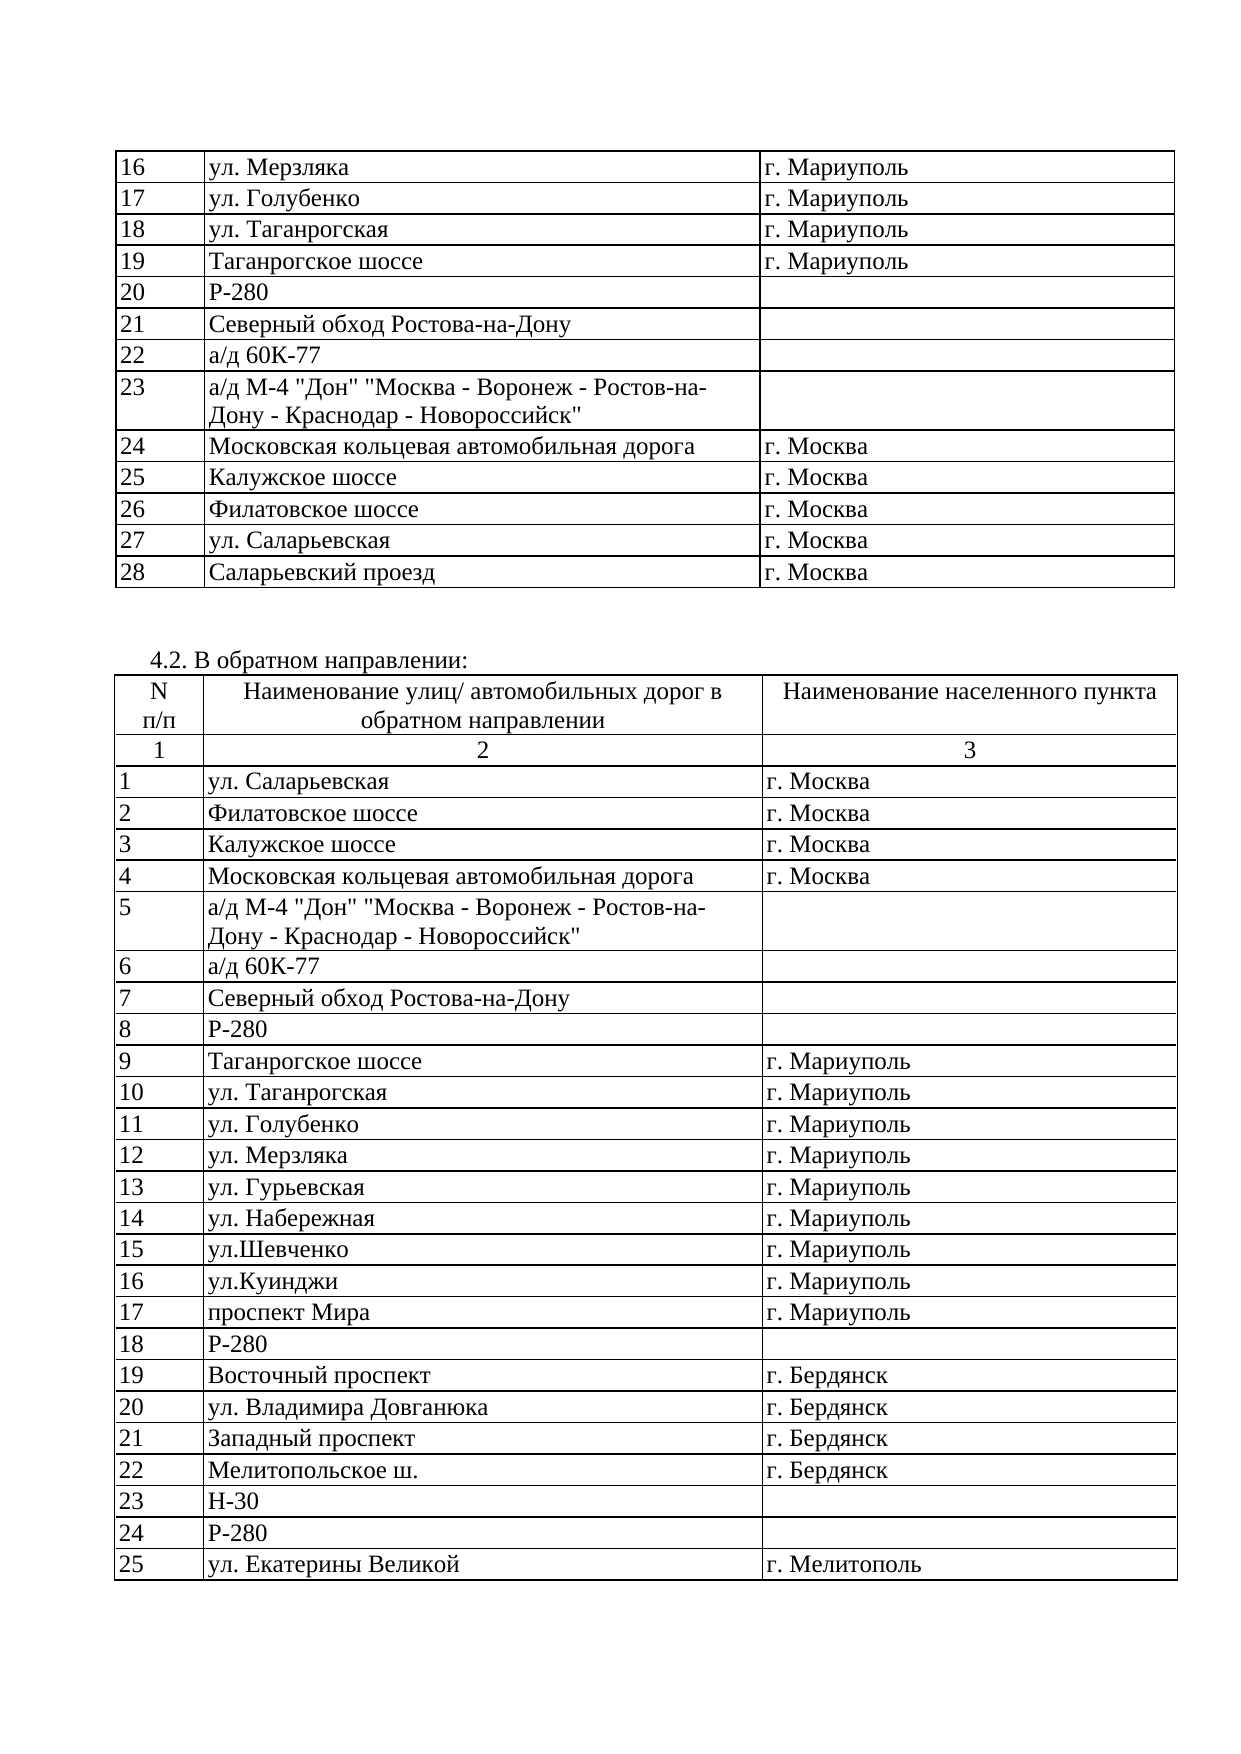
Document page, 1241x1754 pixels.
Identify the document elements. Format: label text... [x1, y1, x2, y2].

table_cell г. Мариуполь [763, 1264, 1177, 1296]
table_cell Калужское шоссе [205, 462, 759, 492]
table_cell проспект Мира [204, 1297, 762, 1327]
table_cell г. Москва [763, 796, 1177, 828]
table_cell г. Москва [761, 557, 1174, 587]
table_cell 1 [115, 766, 203, 796]
table_cell г. Мариуполь [761, 246, 1174, 276]
table_cell г. Мариуполь [763, 1044, 1177, 1076]
table_cell [761, 309, 1174, 339]
table_cell 3 [115, 829, 203, 859]
table_cell 4 [115, 860, 203, 891]
table_cell Таганрогское шоссе [205, 246, 759, 276]
table_cell г. Бердянск [763, 1453, 1177, 1484]
table_cell ул. Саларьевская [205, 525, 759, 555]
table_cell [763, 891, 1177, 950]
table_cell г. Москва [763, 828, 1177, 859]
table_cell а/д М-4 "Дон" "Москва - Воронеж - Ростов-на-Дону - Краснодар - Новороссийск" [205, 372, 759, 429]
table_cell 21 [117, 309, 204, 339]
table_cell Филатовское шоссе [205, 494, 759, 524]
table_header Наименование улиц/ автомобильных дорог в обратном направлении [204, 676, 762, 733]
table_cell 28 [117, 557, 204, 587]
table_cell ул. Мерзляка [204, 1140, 762, 1170]
table_cell Московская кольцевая автомобильная дорога [204, 861, 762, 891]
table_cell 7 [115, 982, 203, 1013]
table_cell Московская кольцевая автомобильная дорога [205, 431, 759, 461]
table_cell г. Мариуполь [761, 215, 1174, 244]
table_cell 19 [117, 246, 204, 276]
table_cell ул. Саларьевская [204, 767, 762, 796]
table_cell 26 [117, 494, 204, 524]
table_cell 25 [115, 1549, 203, 1579]
table_cell 16 [115, 1265, 203, 1296]
table_cell г. Бердянск [763, 1359, 1177, 1390]
table_cell 18 [115, 1328, 203, 1359]
table_header Наименование населенного пункта [763, 676, 1177, 733]
table_cell ул. Гурьевская [204, 1172, 762, 1201]
table_cell 15 [115, 1234, 203, 1264]
table_cell 2 [115, 798, 203, 828]
table_cell 22 [115, 1454, 203, 1484]
table_cell 27 [117, 525, 204, 555]
table_cell 23 [115, 1486, 203, 1516]
table_cell ул. Владимира Довганюка [204, 1392, 762, 1422]
table_cell а/д М-4 "Дон" "Москва - Воронеж - Ростов-на-Дону - Краснодар - Новороссийск" [204, 892, 762, 950]
table_cell а/д 60К-77 [204, 951, 762, 981]
table_cell а/д 60К-77 [205, 340, 759, 370]
table_cell [761, 372, 1174, 429]
table_cell 1 [115, 735, 203, 765]
table_cell Северный обход Ростова-на-Дону [204, 983, 762, 1013]
table_cell Р-280 [204, 1329, 762, 1359]
table_cell Таганрогское шоссе [204, 1046, 762, 1076]
table_cell ул. Екатерины Великой [204, 1549, 762, 1579]
table_cell 8 [115, 1014, 203, 1044]
table_cell г. Мариуполь [761, 183, 1174, 213]
table_cell 3 [763, 734, 1177, 765]
table_cell Саларьевский проезд [205, 557, 759, 587]
table_cell г. Москва [763, 765, 1177, 796]
table_cell г. Мариуполь [763, 1201, 1177, 1233]
table_cell г. Мариуполь [763, 1139, 1177, 1170]
table_cell 13 [115, 1171, 203, 1201]
table_cell 20 [115, 1391, 203, 1422]
table_cell ул.Шевченко [204, 1235, 762, 1264]
table_cell 12 [115, 1140, 203, 1170]
table_header N п/п [115, 676, 203, 733]
table_cell 16 [117, 152, 204, 181]
table_cell 5 [115, 892, 203, 950]
table_cell [763, 981, 1177, 1013]
table_cell г. Москва [761, 494, 1174, 524]
table_cell Восточный проспект [204, 1360, 762, 1390]
table_cell ул. Набережная [204, 1203, 762, 1233]
text 4.2. В обратном направлении: [150, 646, 1090, 674]
table_cell 6 [115, 951, 203, 981]
table_cell ул. Мерзляка [205, 152, 759, 181]
table_cell [763, 950, 1177, 981]
table_cell 22 [117, 340, 204, 370]
table_cell г. Москва [761, 462, 1174, 492]
table_cell ул.Куинджи [204, 1266, 762, 1296]
table_cell 25 [117, 462, 204, 492]
table_cell г. Мариуполь [763, 1170, 1177, 1201]
table_cell [763, 1485, 1177, 1516]
table_cell [763, 1327, 1177, 1359]
table_cell 23 [117, 372, 204, 429]
table_cell 20 [117, 277, 204, 307]
table_cell 9 [115, 1045, 203, 1076]
table_cell г. Мариуполь [763, 1233, 1177, 1264]
table_cell 2 [204, 735, 762, 765]
table_cell г. Москва [761, 431, 1174, 461]
table_cell 18 [117, 215, 204, 244]
table_cell г. Москва [761, 525, 1174, 555]
table_cell 24 [117, 431, 204, 461]
table_cell [763, 1516, 1177, 1547]
table_cell ул. Голубенко [205, 183, 759, 213]
table_cell 14 [115, 1203, 203, 1233]
table_cell [761, 340, 1174, 370]
table_cell ул. Голубенко [204, 1109, 762, 1138]
table_cell Северный обход Ростова-на-Дону [205, 309, 759, 339]
table_cell Филатовское шоссе [204, 798, 762, 828]
table_cell г. Мелитополь [763, 1548, 1177, 1579]
table_cell [763, 1013, 1177, 1044]
table_cell 17 [115, 1297, 203, 1327]
table_cell 17 [117, 183, 204, 213]
table_cell 24 [115, 1517, 203, 1547]
table_cell г. Москва [763, 859, 1177, 891]
table_cell [761, 277, 1174, 307]
table_cell ул. Таганрогская [204, 1077, 762, 1107]
table_cell Калужское шоссе [204, 830, 762, 859]
table_cell г. Бердянск [763, 1422, 1177, 1453]
table_cell 10 [115, 1077, 203, 1107]
table_cell 19 [115, 1360, 203, 1390]
table_cell ул. Таганрогская [205, 215, 759, 244]
table_cell 11 [115, 1108, 203, 1138]
table_cell Н-30 [204, 1486, 762, 1516]
table_cell Р-280 [205, 277, 759, 307]
table_cell г. Мариуполь [763, 1296, 1177, 1327]
table_cell Западный проспект [204, 1423, 762, 1453]
table_cell г. Бердянск [763, 1390, 1177, 1422]
table_cell 21 [115, 1423, 203, 1453]
table_cell Р-280 [204, 1014, 762, 1044]
table_cell г. Мариуполь [763, 1107, 1177, 1138]
table_cell Мелитопольское ш. [204, 1455, 762, 1484]
table_cell г. Мариуполь [763, 1076, 1177, 1107]
table_cell Р-280 [204, 1518, 762, 1547]
table_cell г. Мариуполь [761, 152, 1174, 181]
